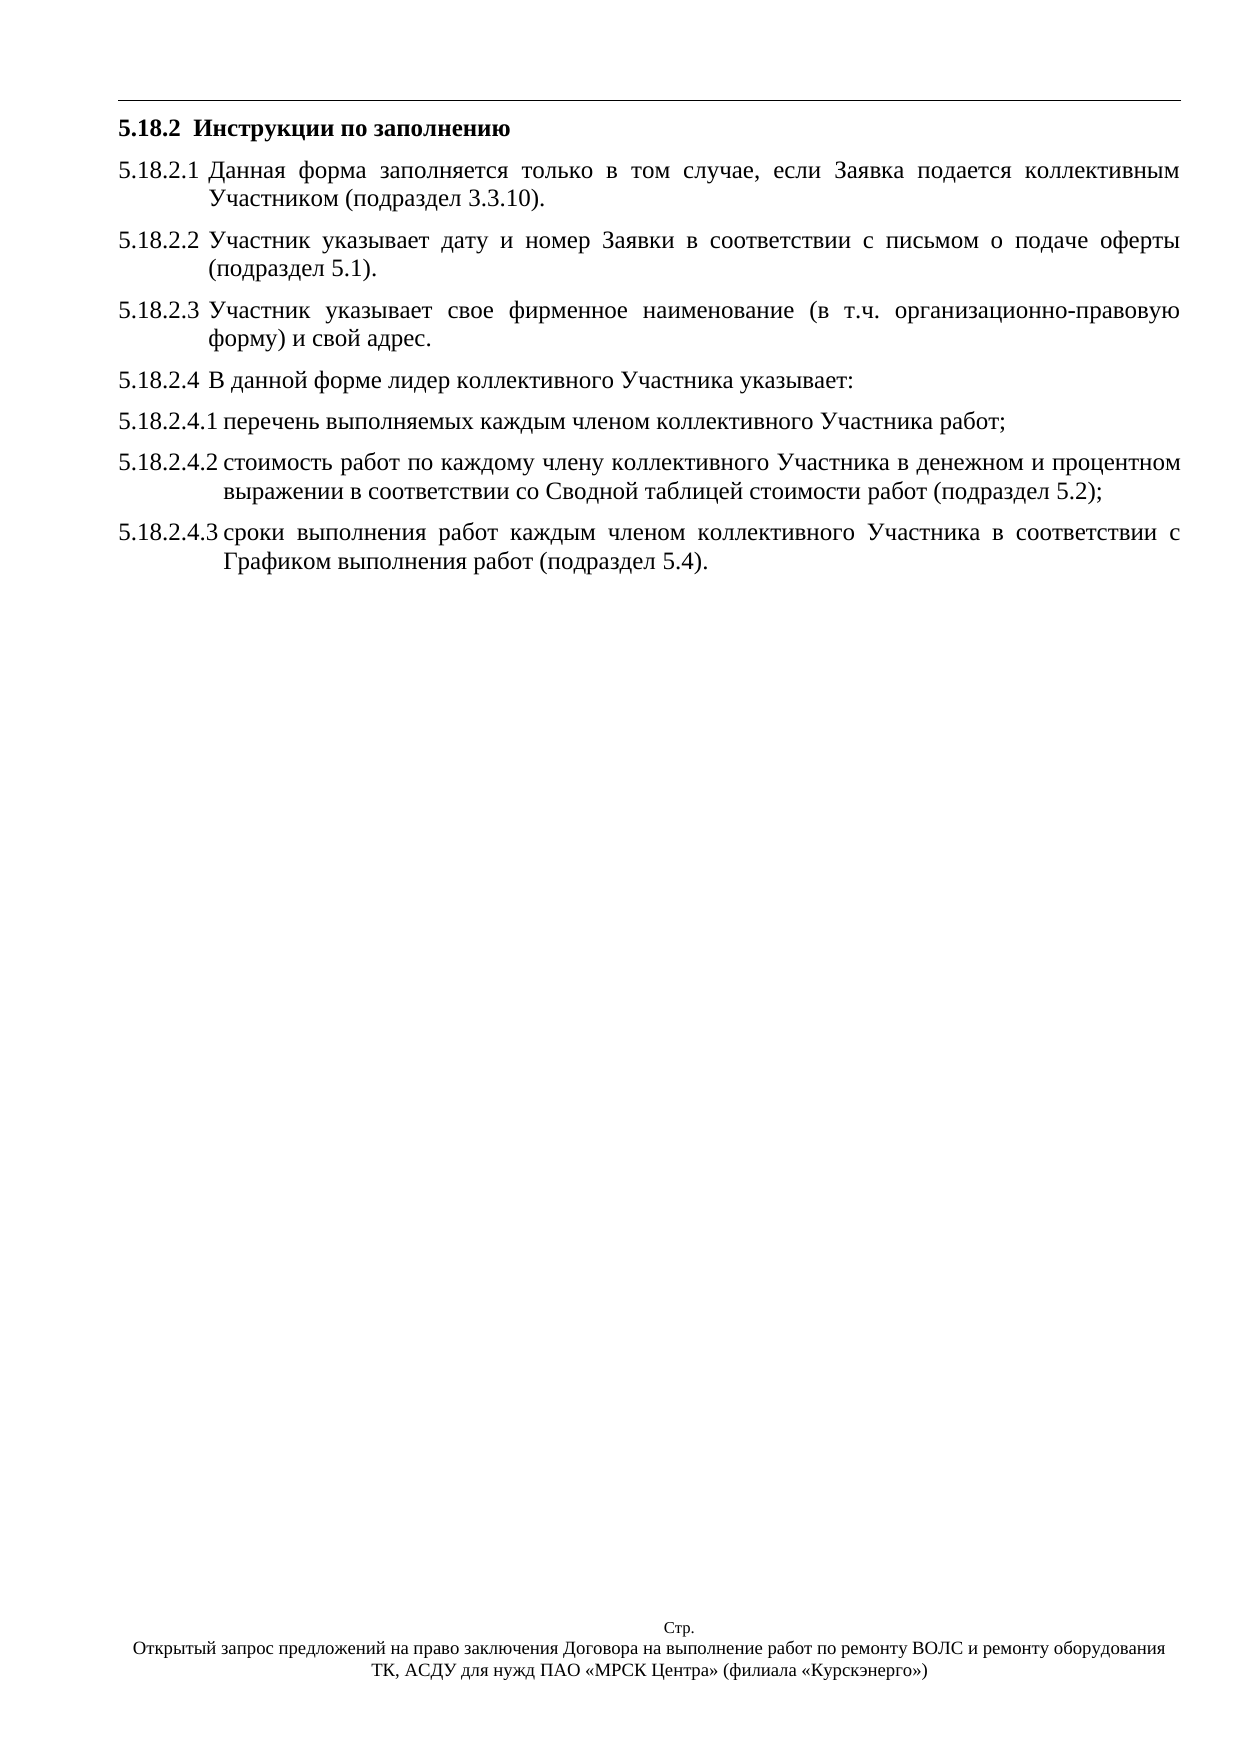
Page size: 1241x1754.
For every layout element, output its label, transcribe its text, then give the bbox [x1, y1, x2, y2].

list Участник указывает свое фирменное наименование (в т.ч. организационно-правовую форму) и свой адрес. [118, 295, 1181, 352]
list стоимость работ по каждому члену коллективного Участника в денежном и процентном выражении в соответствии со Сводной таблицей стоимости работ (подраздел 5.2); [118, 447, 1181, 505]
list Участник указывает дату и номер Заявки в соответствии с письмом о подаче оферты (подраздел 5.1). [118, 225, 1181, 282]
list В данной форме лидер коллективного Участника указывает: [118, 365, 1181, 393]
list перечень выполняемых каждым членом коллективного Участника работ; [118, 406, 1181, 435]
list Данная форма заполняется только в том случае, если Заявка подается коллективным Участником (подраздел 3.3.10). [118, 155, 1181, 212]
list сроки выполнения работ каждым членом коллективного Участника в соответствии с Графиком выполнения работ (подраздел 5.4). [118, 517, 1181, 575]
subtitle Инструкции по заполнению [118, 113, 1181, 142]
